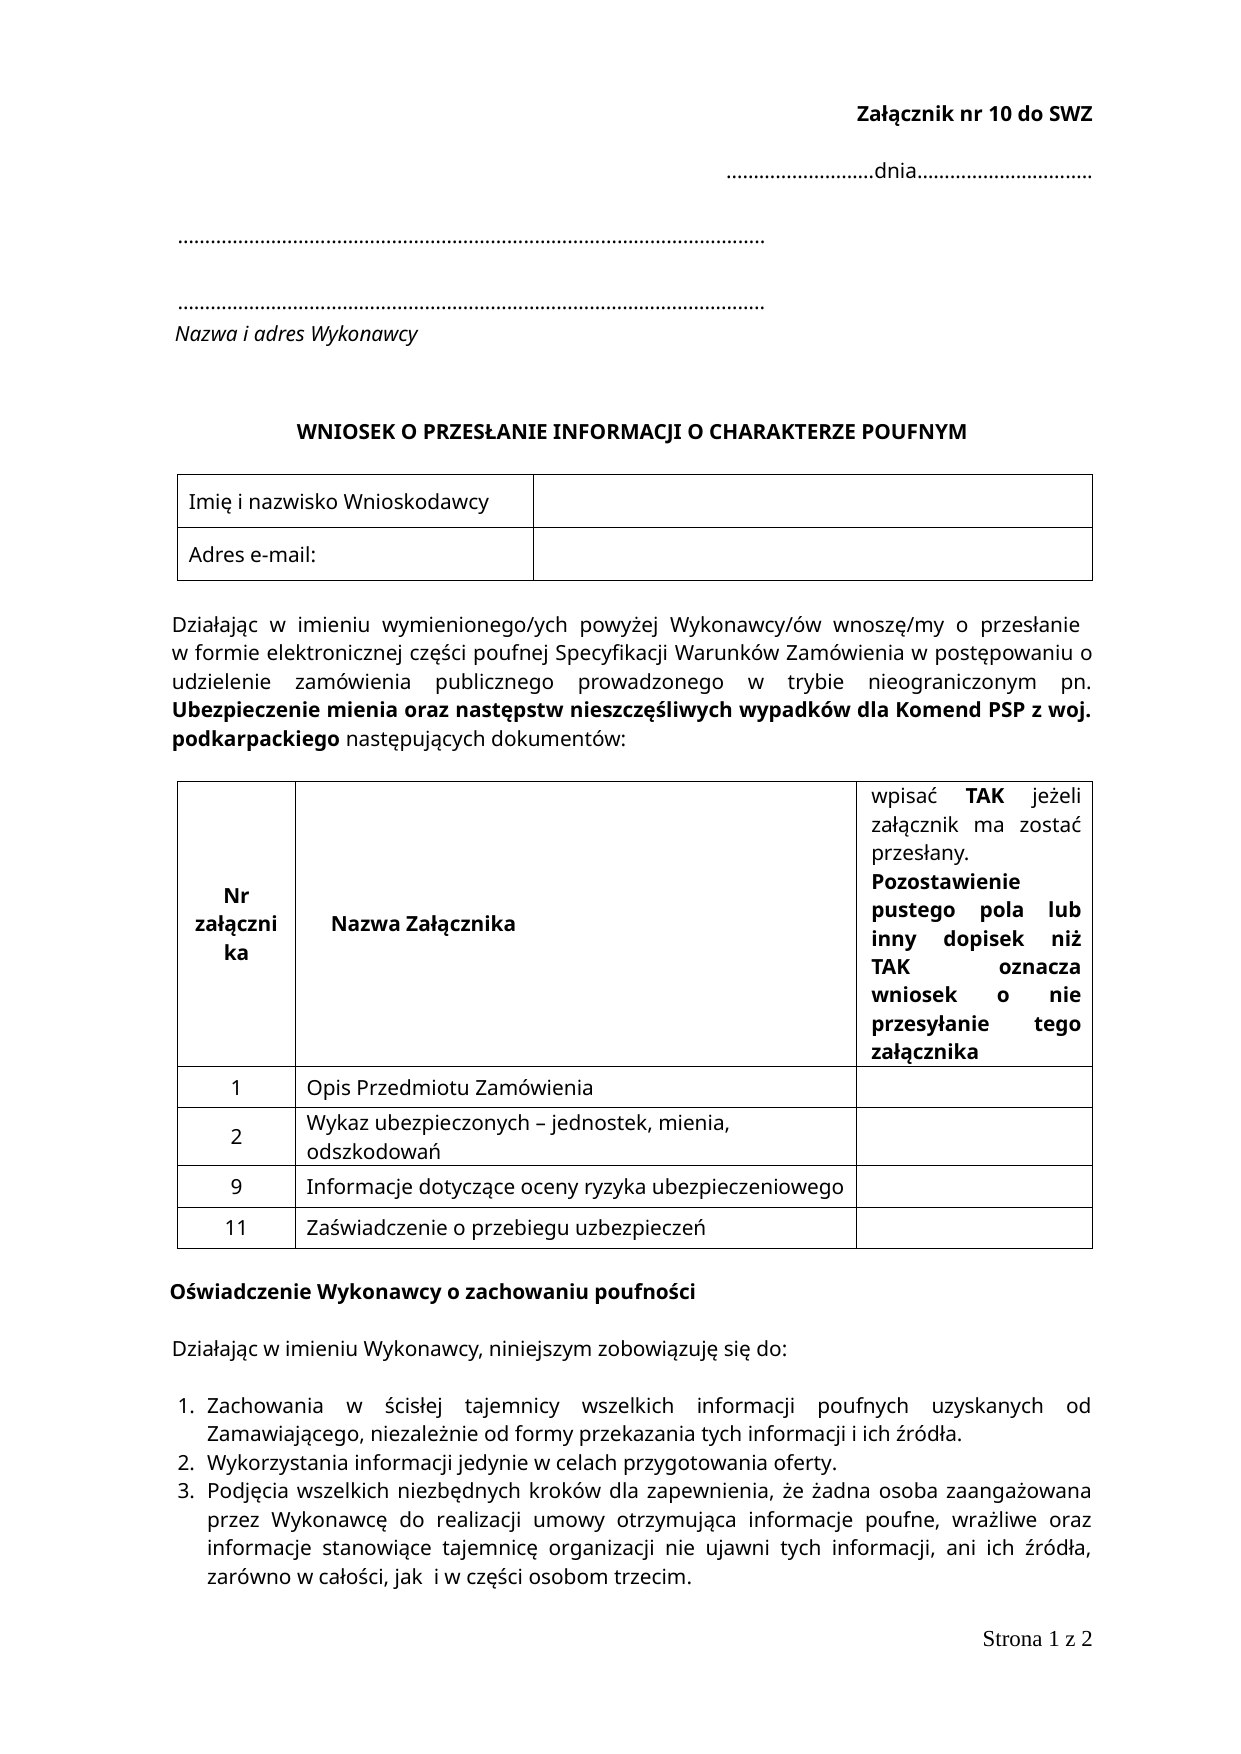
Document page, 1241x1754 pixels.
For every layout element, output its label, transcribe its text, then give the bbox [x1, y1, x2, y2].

text Działając w imieniu wymienionego/ych powyżej Wykonawcy/ów wnoszę/my o przesłanie w formie elektronicznej części poufnej Specyfikacji Warunków Zamówienia w postępowaniu o udzielenie zamówienia publicznego prowadzonego w trybie nieograniczonym pn. Ubezpieczenie mienia oraz następstw nieszczęśliwych wypadków dla Komend PSP z woj. podkarpackiego następujących dokumentów: [172, 610, 1093, 752]
table_cell Zaświadczenie o przebiegu uzbezpieczeń [296, 1208, 856, 1248]
table_header Imię i nazwisko Wnioskodawcy [178, 475, 533, 527]
text Działając w imieniu Wykonawcy, niniejszym zobowiązuję się do: [172, 1334, 1093, 1363]
text WNIOSEK O PRZESŁANIE INFORMACJI O CHARAKTERZE POUFNYM [172, 417, 1093, 446]
list Zachowania w ścisłej tajemnicy wszelkich informacji poufnych uzyskanych od Zamawiającego, niezależnie od formy przekazania tych informacji i ich źródła. [177, 1391, 1093, 1448]
table_cell Informacje dotyczące oceny ryzyka ubezpieczeniowego [296, 1166, 856, 1207]
table_header wpisać TAK jeżeli załącznik ma zostać przesłany. Pozostawienie pustego pola lub inny dopisek niż TAK oznacza wniosek o nie przesyłanie tego załącznika [857, 782, 1092, 1066]
table_cell [857, 1208, 1092, 1248]
table_cell [534, 528, 1092, 580]
table_cell [857, 1067, 1092, 1107]
list Podjęcia wszelkich niezbędnych kroków dla zapewnienia, że żadna osoba zaangażowana przez Wykonawcę do realizacji umowy otrzymująca informacje poufne, wrażliwe oraz informacje stanowiące tajemnicę organizacji nie ujawni tych informacji, ani ich źródła, zarówno w całości, jak i w części osobom trzecim. [177, 1476, 1093, 1590]
table_cell 1 [178, 1067, 295, 1107]
text Nazwa i adres Wykonawcy [148, 319, 1093, 348]
text ………………………dnia………………………….. [148, 156, 1093, 185]
table_cell 11 [178, 1208, 295, 1248]
table_header [534, 475, 1092, 527]
table_cell Opis Przedmiotu Zamówienia [296, 1067, 856, 1107]
text Oświadczenie Wykonawcy o zachowaniu poufności [148, 1277, 1093, 1306]
text ………………………………………………………..……………………………….….. [177, 222, 1093, 250]
list Wykorzystania informacji jedynie w celach przygotowania oferty. [177, 1448, 1093, 1476]
table_header Nazwa Załącznika [296, 782, 856, 1066]
text …………………………………………………………………………………………….. [177, 287, 1093, 315]
table_cell 9 [178, 1166, 295, 1207]
table_cell Adres e-mail: [178, 528, 533, 580]
table_cell Wykaz ubezpieczonych – jednostek, mienia, odszkodowań [296, 1108, 856, 1165]
table_cell [857, 1166, 1092, 1207]
table_cell 2 [178, 1108, 295, 1165]
table_header Nr załącznika [178, 782, 295, 1066]
table_cell [857, 1108, 1092, 1165]
